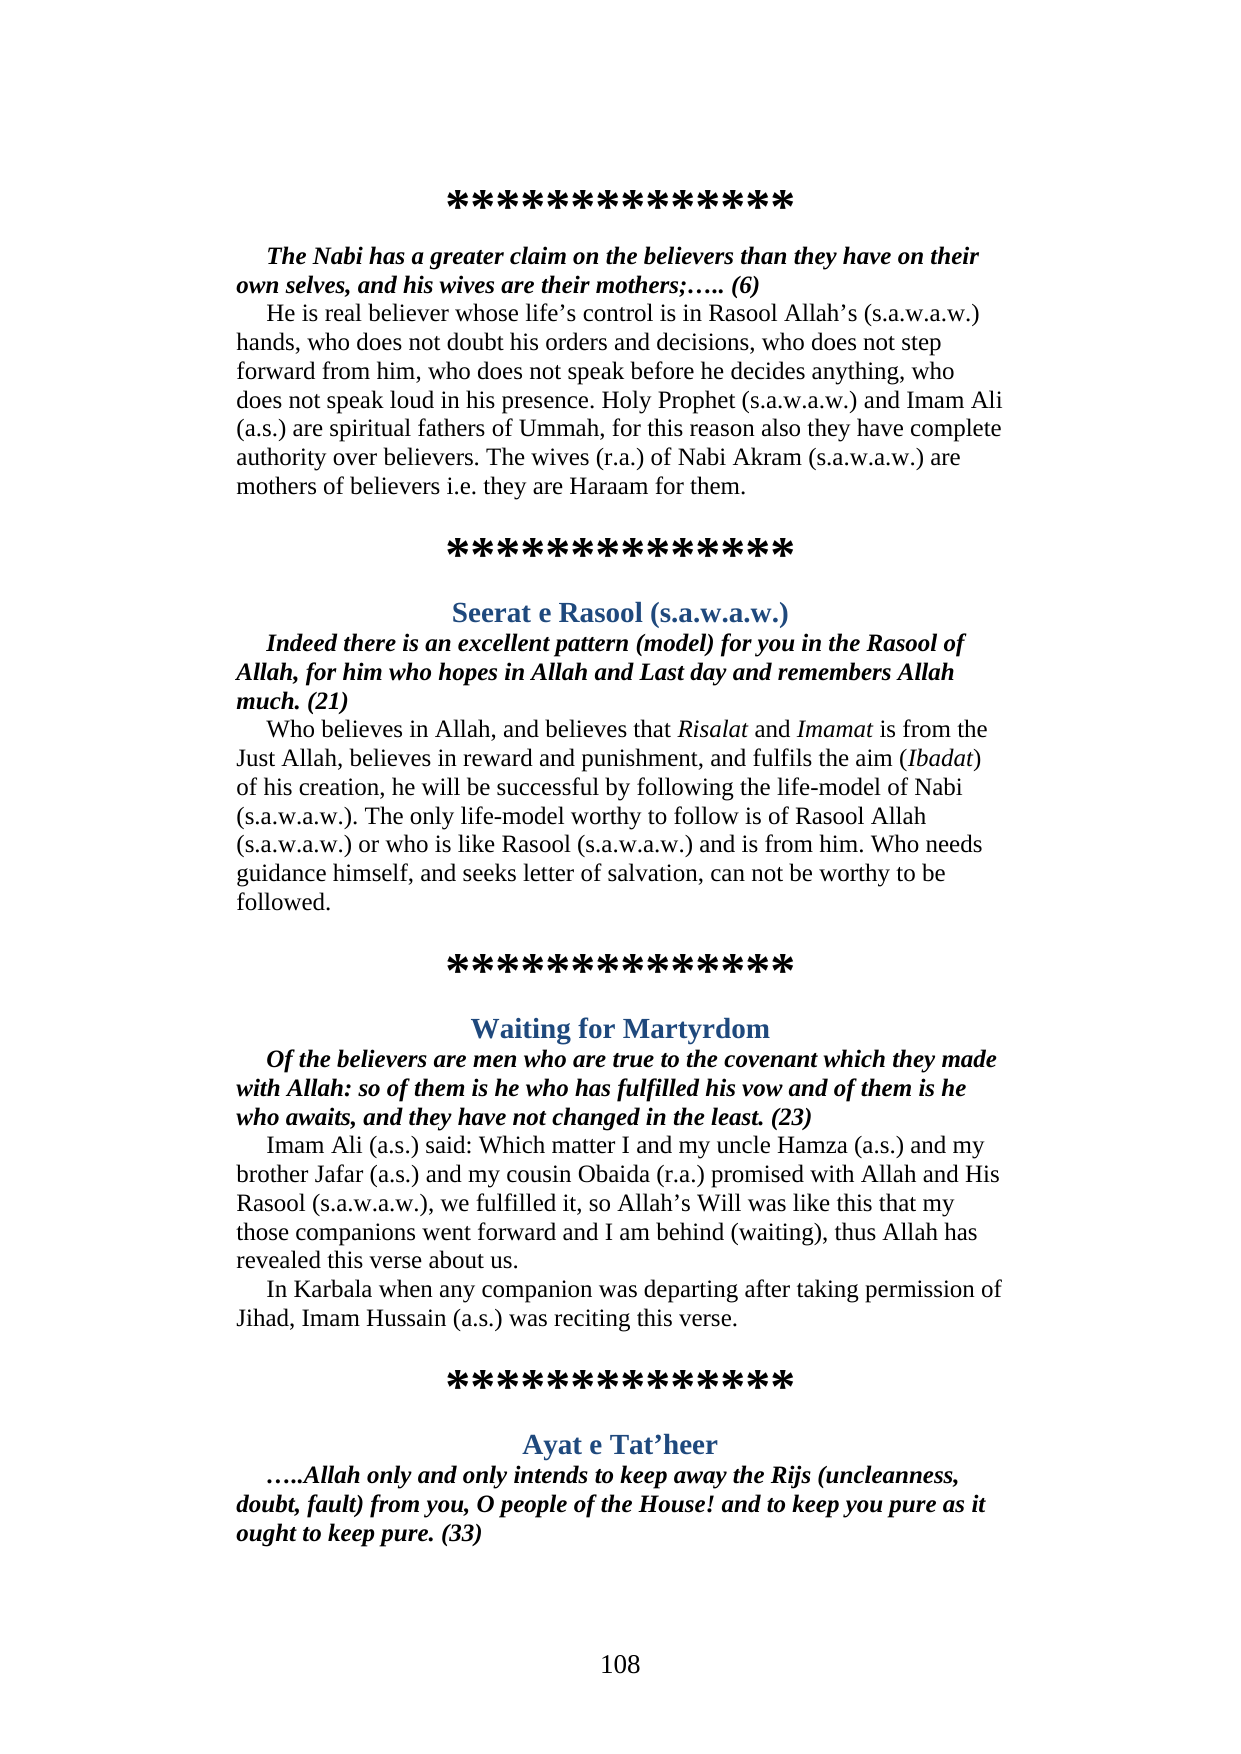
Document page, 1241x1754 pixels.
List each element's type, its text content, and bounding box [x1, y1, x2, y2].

text Who believes in Allah, and believes that Risalat and Imamat is from the Just Allah, believes in reward and punishment, and fulfils the aim (Ibadat) of his creation, he will be successful by following the life-model of Nabi (s.a.w.a.w.). The only life-model worthy to follow is of Rasool Allah (s.a.w.a.w.) or who is like Rasool (s.a.w.a.w.) and is from him. Who needs guidance himself, and seeks letter of salvation, can not be worthy to be followed. [236, 714, 1004, 916]
text Indeed there is an excellent pattern (model) for you in the Rasool of Allah, for him who hopes in Allah and Last day and remembers Allah much. (21) [236, 628, 1004, 714]
subtitle Seerat e Rasool (s.a.w.a.w.) [236, 595, 1004, 628]
subtitle Ayat e Tat’heer [236, 1427, 1004, 1460]
text In when any companion was departing after taking permission of Jihad, Imam Hussain (a.s.) was reciting this verse. [236, 1274, 1004, 1332]
text …..Allah only and only intends to keep away the Rijs (uncleanness, doubt, fault) from you, O people of the House! and to keep you pure as it ought to keep pure. (33) [236, 1460, 1004, 1547]
text ************** [236, 1357, 1004, 1414]
text ************** [236, 941, 1004, 998]
text Imam Ali (a.s.) said: Which matter I and my uncle Hamza (a.s.) and my brother Jafar (a.s.) and my cousin Obaida (r.a.) promised with Allah and His Rasool (s.a.w.a.w.), we fulfilled it, so Allah’s Will was like this that my those companions went forward and I am behind (waiting), thus Allah has revealed this verse about us. [236, 1131, 1004, 1274]
subtitle Waiting for Martyrdom [236, 1011, 1004, 1044]
text ************** [236, 177, 1004, 235]
text Of the believers are men who are true to the covenant which they made with Allah: so of them is he who has fulfilled his vow and of them is he who awaits, and they have not changed in the least. (23) [236, 1044, 1004, 1131]
text He is real believer whose life’s control is in Rasool Allah’s (s.a.w.a.w.) hands, who does not doubt his orders and decisions, who does not step forward from him, who does not speak before he decides anything, who does not speak loud in his presence. Holy Prophet (s.a.w.a.w.) and Imam Ali (a.s.) are spiritual fathers of Ummah, for this reason also they have complete authority over believers. The wives (r.a.) of Nabi Akram (s.a.w.a.w.) are mothers of believers i.e. they are Haraam for them. [236, 298, 1004, 500]
text ************** [236, 525, 1004, 582]
text The Nabi has a greater claim on the believers than they have on their own selves, and his wives are their mothers;….. (6) [236, 241, 1004, 298]
